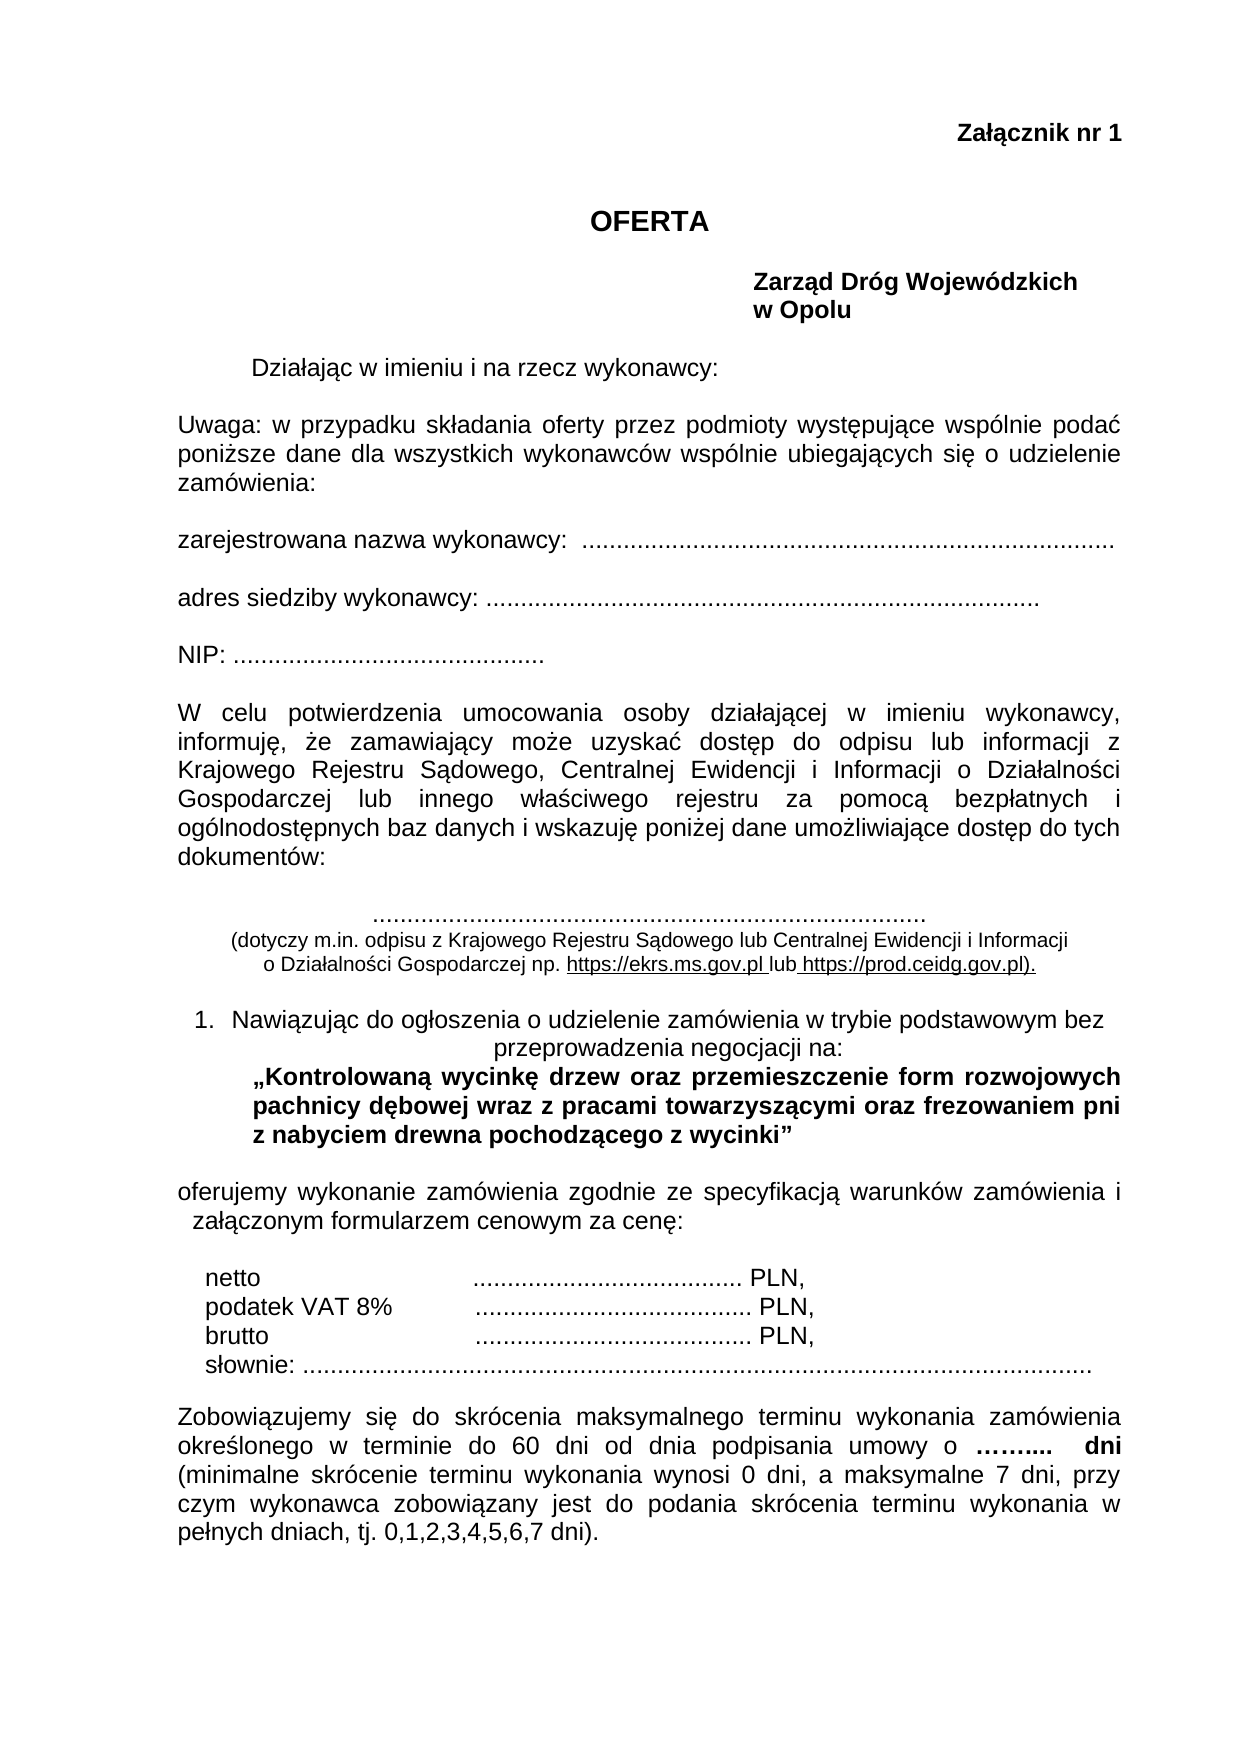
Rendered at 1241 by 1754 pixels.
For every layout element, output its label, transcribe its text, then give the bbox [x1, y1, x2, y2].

text Zarząd Dróg Wojewódzkich [753, 267, 1122, 295]
text oferujemy wykonanie zamówienia zgodnie ze specyfikacją warunków zamówienia i załączonym formularzem cenowym za cenę: [177, 1177, 1122, 1234]
text W celu potwierdzenia umocowania osoby działającej w imieniu wykonawcy, informuję, że zamawiający może uzyskać dostęp do odpisu lub informacji z Krajowego Rejestru Sądowego, Centralnej Ewidencji i Informacji o Działalności Gospodarczej lub innego właściwego rejestru za pomocą bezpłatnych i ogólnodostępnych baz danych i wskazuję poniżej dane umożliwiające dostęp do tych dokumentów: [177, 698, 1122, 870]
text Zobowiązujemy się do skrócenia maksymalnego terminu wykonania zamówienia określonego w terminie do 60 dni od dnia podpisania umowy o …….... dni (minimalne skrócenie terminu wykonania wynosi 0 dni, a maksymalne 7 dni, przy czym wykonawca zobowiązany jest do podania skrócenia terminu wykonania w pełnych dniach, tj. 0,1,2,3,4,5,6,7 dni). [177, 1402, 1122, 1546]
text o Działalności Gospodarczej np. https://ekrs.ms.gov.pl lub https://prod.ceidg.gov.pl). [177, 952, 1122, 976]
text zarejestrowana nazwa wykonawcy: ............................................................................. [177, 525, 1122, 554]
text ................................................................................ [177, 899, 1122, 928]
text „Kontrolowaną wycinkę drzew oraz przemieszczenie form rozwojowych pachnicy dębowej wraz z pracami towarzyszącymi oraz frezowaniem pni z nabyciem drewna pochodzącego z wycinki” [252, 1062, 1122, 1148]
text NIP: ............................................. [177, 640, 1122, 669]
text słownie: .................................................................................................................. [177, 1349, 1122, 1378]
text netto ....................................... PLN, [177, 1263, 1122, 1292]
text brutto ........................................ PLN, [177, 1321, 1122, 1349]
list Nawiązując do ogłoszenia o udzielenie zamówienia w trybie podstawowym bez przeprowadzenia negocjacji na: [177, 1004, 1122, 1062]
text podatek VAT 8% ........................................ PLN, [177, 1292, 1122, 1321]
text w Opolu [753, 295, 1122, 324]
text Załącznik nr 1 [177, 118, 1122, 147]
text (dotyczy m.in. odpisu z Krajowego Rejestru Sądowego lub Centralnej Ewidencji i Informacji [177, 928, 1122, 952]
text Działając w imieniu i na rzecz wykonawcy: [177, 353, 1122, 382]
text Uwaga: w przypadku składania oferty przez podmioty występujące wspólnie podać poniższe dane dla wszystkich wykonawców wspólnie ubiegających się o udzielenie zamówienia: [177, 410, 1122, 497]
text adres siedziby wykonawcy: ................................................................................ [177, 583, 1122, 612]
text OFERTA [177, 204, 1122, 238]
